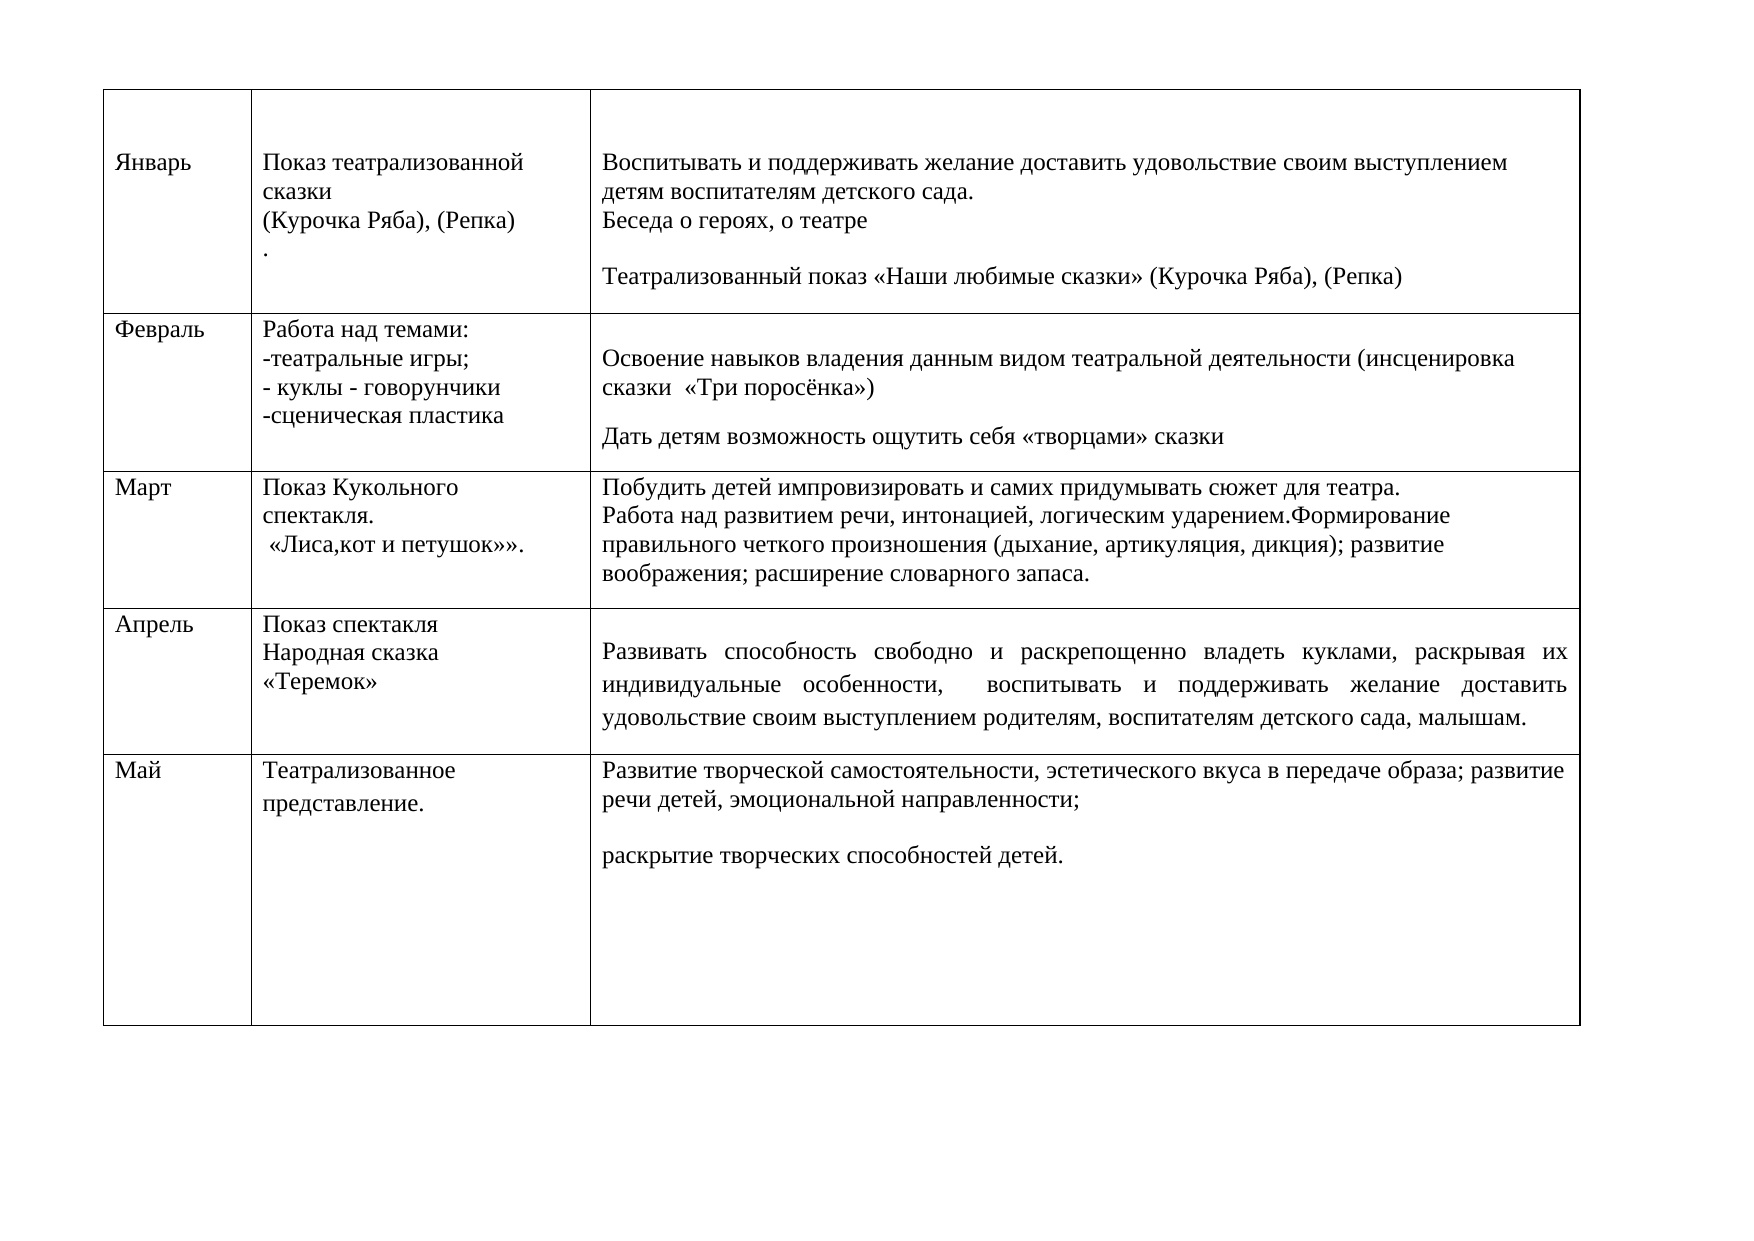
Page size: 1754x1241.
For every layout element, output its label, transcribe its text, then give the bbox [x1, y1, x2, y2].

table_cell Воспитывать и поддерживать желание доставить удовольствие своим выступлением детям воспитателям детского сада. Беседа о героях, о театре Театрализованный показ «Наши любимые сказки» (Курочка Ряба), (Репка) [591, 90, 1579, 313]
table_cell Май [104, 755, 251, 1024]
table_cell Освоение навыков владения данным видом театральной деятельности (инсценировка сказки «Три поросёнка») Дать детям возможность ощутить себя «творцами» сказки [591, 314, 1579, 471]
table_cell Показ Кукольного спектакля. «Лиса,кот и петушок»». [252, 472, 590, 608]
table_cell Театрализованное представление. [252, 755, 590, 1024]
table_cell Показ театрализованной сказки (Курочка Ряба), (Репка) . [252, 90, 590, 313]
table_cell Февраль [104, 314, 251, 471]
table_cell Показ спектакля Народная сказка «Теремок» [252, 609, 590, 754]
table_cell Март [104, 472, 251, 608]
table_cell Апрель [104, 609, 251, 754]
table_cell Работа над темами: -театральные игры; - куклы - говорунчики -сценическая пластика [252, 314, 590, 471]
table_cell Январь [104, 90, 251, 313]
table_cell Развитие творческой самостоятельности, эстетического вкуса в передаче образа; развитие речи детей, эмоциональной направленности; раскрытие творческих способностей детей. [591, 755, 1579, 1024]
table_cell Побудить детей импровизировать и самих придумывать сюжет для театра. Работа над развитием речи, интонацией, логическим ударением.Формирование правильного четкого произношения (дыхание, артикуляция, дикция); развитие воображения; расширение словарного запаса. [591, 472, 1579, 608]
table_cell Развивать способность свободно и раскрепощенно владеть куклами, раскрывая их индивидуальные особенности, воспитывать и поддерживать желание доставить удовольствие своим выступлением родителям, воспитателям детского сада, малышам. [591, 609, 1579, 754]
